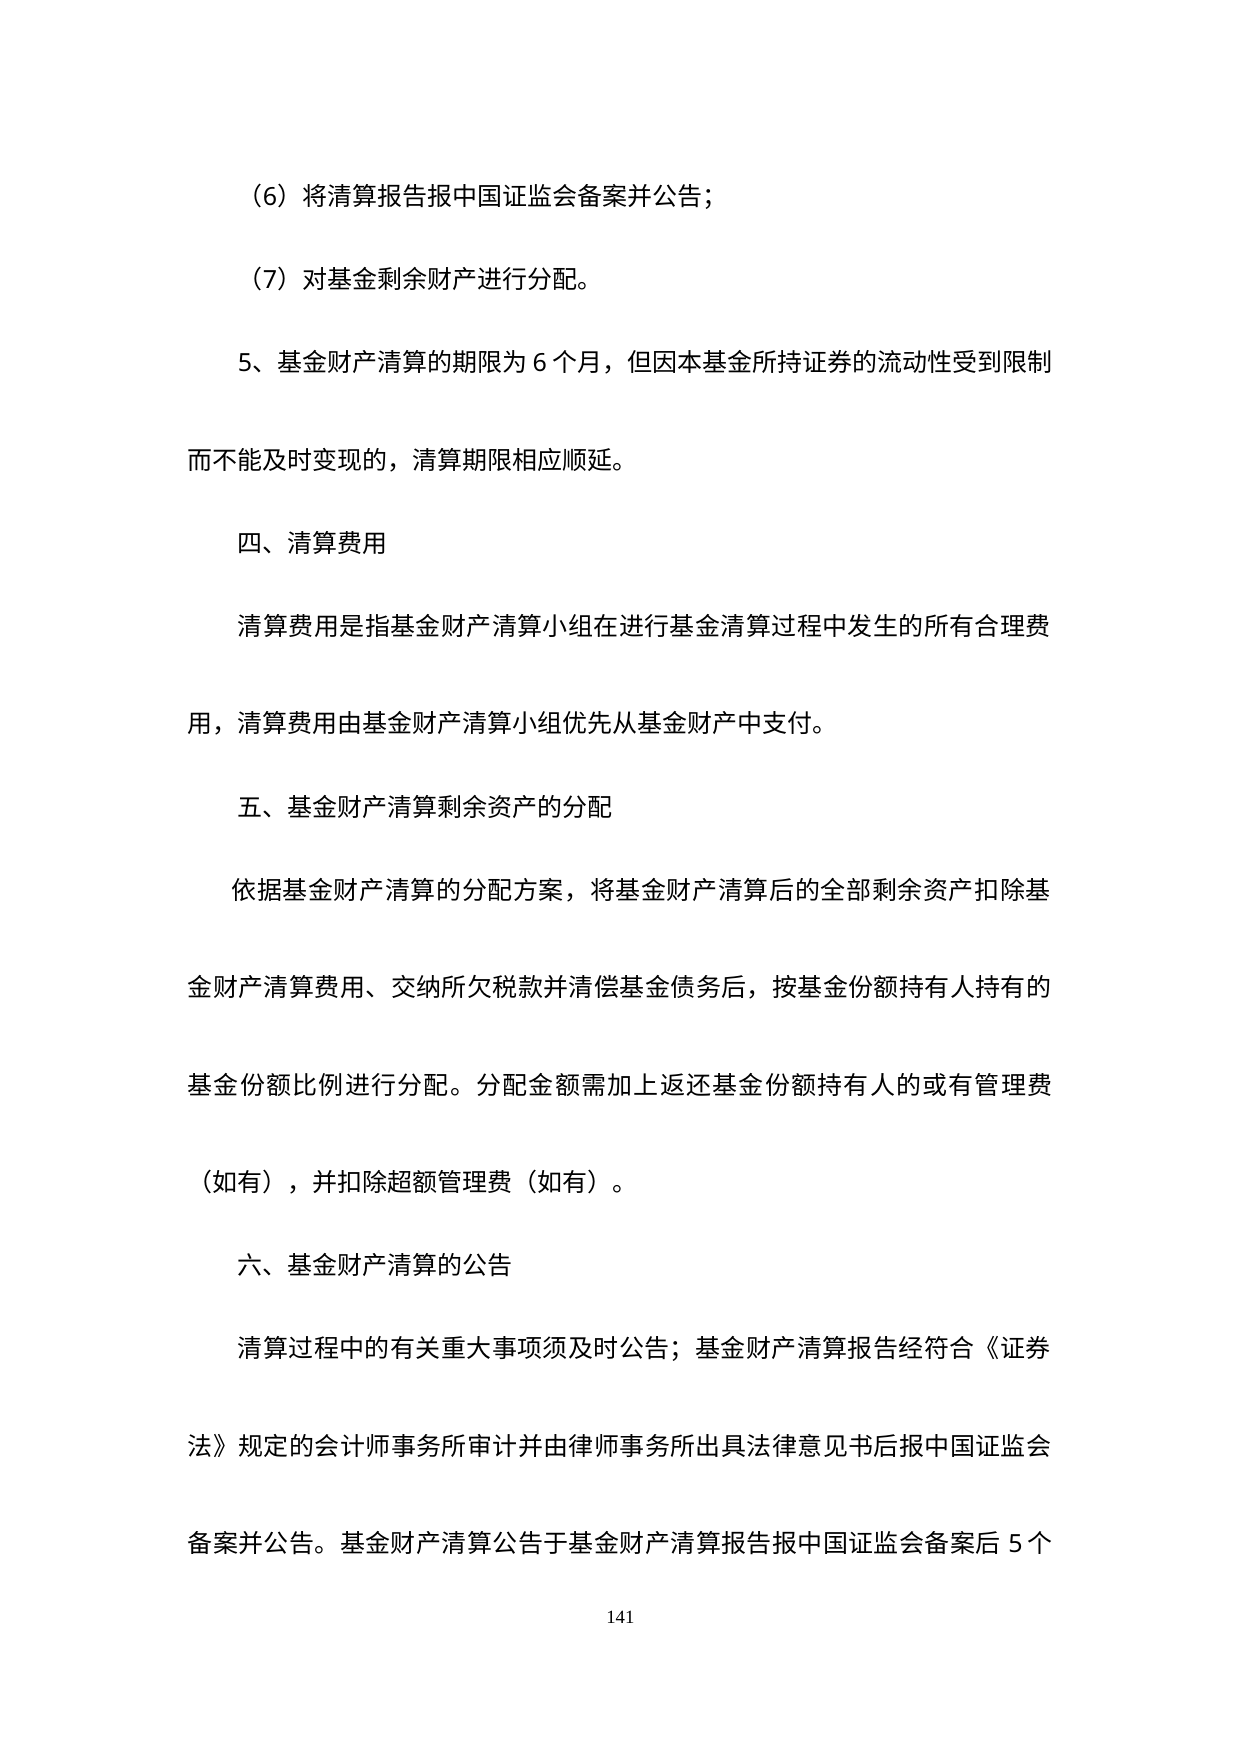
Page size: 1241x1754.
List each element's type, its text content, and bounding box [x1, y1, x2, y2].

text 六、基金财产清算的公告 [187, 1231, 1053, 1296]
text 依据基金财产清算的分配方案，将基金财产清算后的全部剩余资产扣除基金财产清算费用、交纳所欠税款并清偿基金债务后，按基金份额持有人持有的基金份额比例进行分配。分配金额需加上返还基金份额持有人的或有管理费（如有），并扣除超额管理费（如有）。 [187, 856, 1053, 1213]
text （7）对基金剩余财产进行分配。 [187, 245, 1053, 310]
text 四、清算费用 [187, 509, 1053, 574]
text 清算费用是指基金财产清算小组在进行基金清算过程中发生的所有合理费用，清算费用由基金财产清算小组优先从基金财产中支付。 [187, 592, 1053, 754]
text 5、基金财产清算的期限为6个月，但因本基金所持证券的流动性受到限制而不能及时变现的，清算期限相应顺延。 [187, 328, 1053, 491]
text 五、基金财产清算剩余资产的分配 [187, 773, 1053, 838]
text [187, 1314, 1053, 1574]
text （6）将清算报告报中国证监会备案并公告； [187, 162, 1053, 227]
